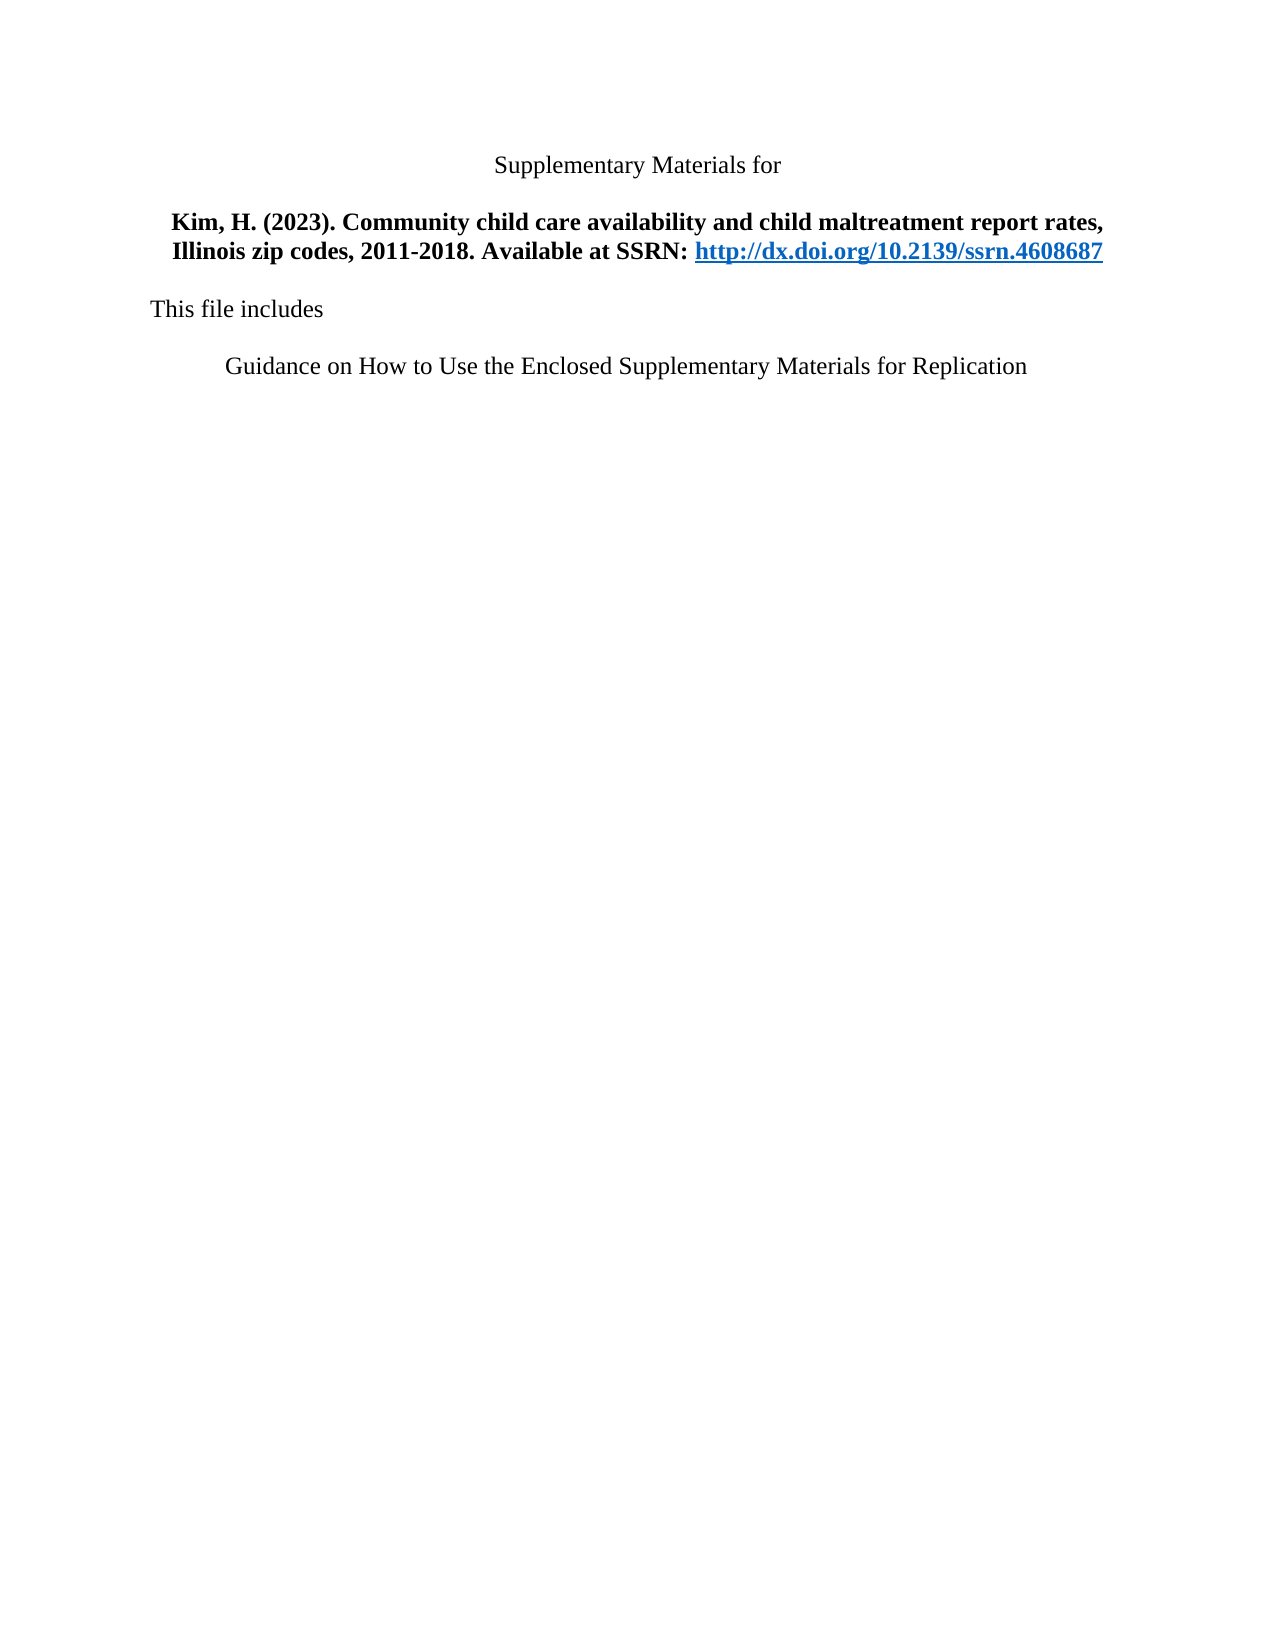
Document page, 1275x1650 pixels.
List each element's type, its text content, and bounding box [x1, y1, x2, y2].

text Kim, H. (2023). Community child care availability and child maltreatment report rates, Illinois zip codes, 2011-2018. Available at SSRN: http://dx.doi.org/10.2139/ssrn.4608687 [150, 207, 1125, 265]
text Supplementary Materials for [150, 150, 1125, 179]
text Guidance on How to Use the Enclosed Supplementary Materials for Replication [150, 351, 1125, 380]
text This file includes [150, 294, 1125, 322]
